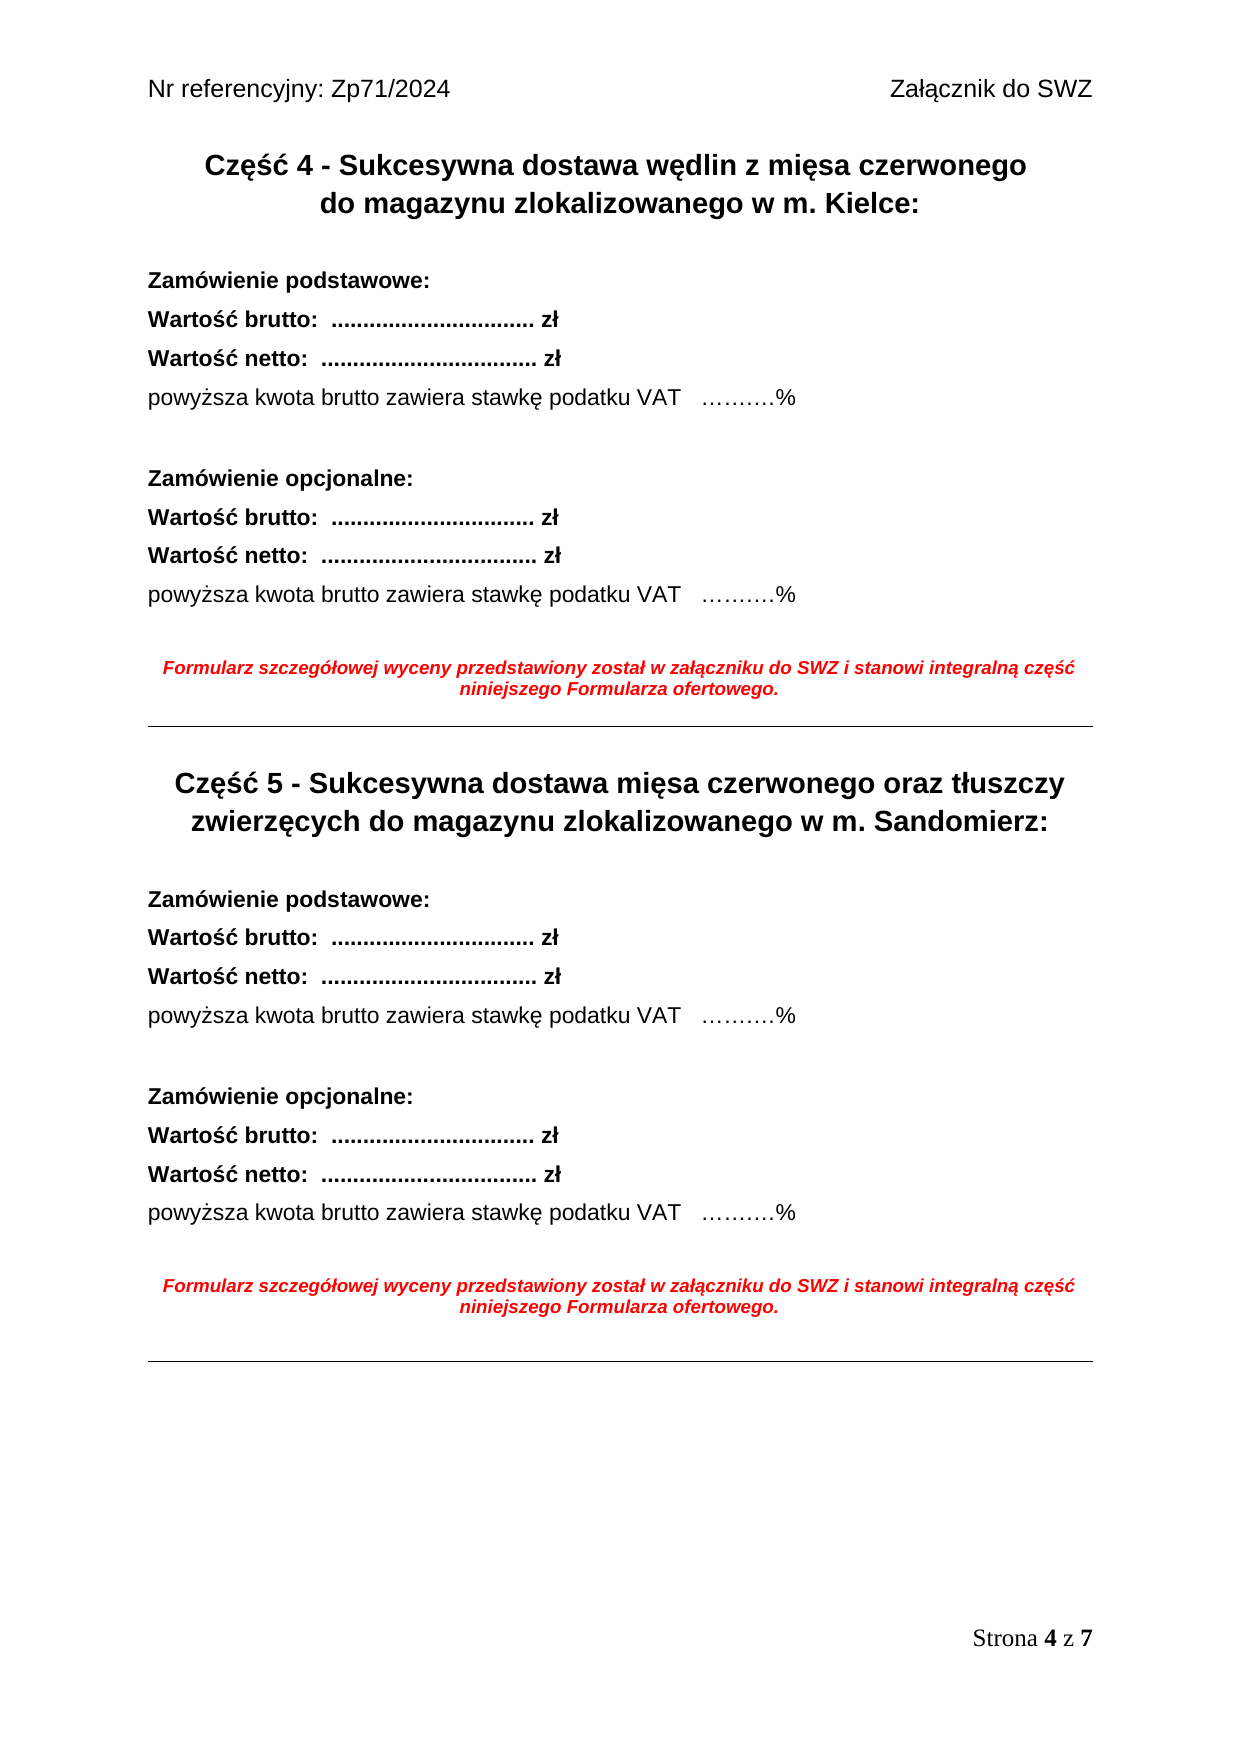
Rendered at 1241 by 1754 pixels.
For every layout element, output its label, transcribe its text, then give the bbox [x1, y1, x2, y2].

subtitle powyższa kwota brutto zawiera stawkę podatku VAT …….…% [148, 581, 1093, 608]
text Formularz szczegółowej wyceny przedstawiony został w załączniku do SWZ i stanowi integralną część niniejszego Formularza ofertowego. [148, 657, 1093, 700]
text Formularz szczegółowej wyceny przedstawiony został w załączniku do SWZ i stanowi integralną część niniejszego Formularza ofertowego. [148, 1275, 1093, 1318]
text Zamówienie podstawowe: [148, 886, 1093, 912]
text Wartość brutto: ................................ zł [148, 1122, 1093, 1148]
text Część 5 - Sukcesywna dostawa mięsa czerwonego oraz tłuszczy zwierzęcych do magazynu zlokalizowanego w m. Sandomierz: [148, 766, 1093, 838]
subtitle powyższa kwota brutto zawiera stawkę podatku VAT …….…% [148, 1199, 1093, 1226]
text Wartość netto: .................................. zł [148, 542, 1093, 569]
text Wartość netto: .................................. zł [148, 345, 1093, 371]
subtitle powyższa kwota brutto zawiera stawkę podatku VAT …….…% [148, 1002, 1093, 1028]
text Zamówienie opcjonalne: [148, 465, 1093, 491]
text Wartość brutto: ................................ zł [148, 503, 1093, 530]
text Część 4 - Sukcesywna dostawa wędlin z mięsa czerwonego do magazynu zlokalizowanego w m. Kielce: [148, 148, 1093, 220]
text Wartość brutto: ................................ zł [148, 924, 1093, 951]
text Wartość netto: .................................. zł [148, 963, 1093, 989]
text Wartość netto: .................................. zł [148, 1161, 1093, 1187]
text Zamówienie podstawowe: [148, 267, 1093, 294]
text Zamówienie opcjonalne: [148, 1083, 1093, 1109]
subtitle powyższa kwota brutto zawiera stawkę podatku VAT …….…% [148, 384, 1093, 410]
text Wartość brutto: ................................ zł [148, 306, 1093, 333]
